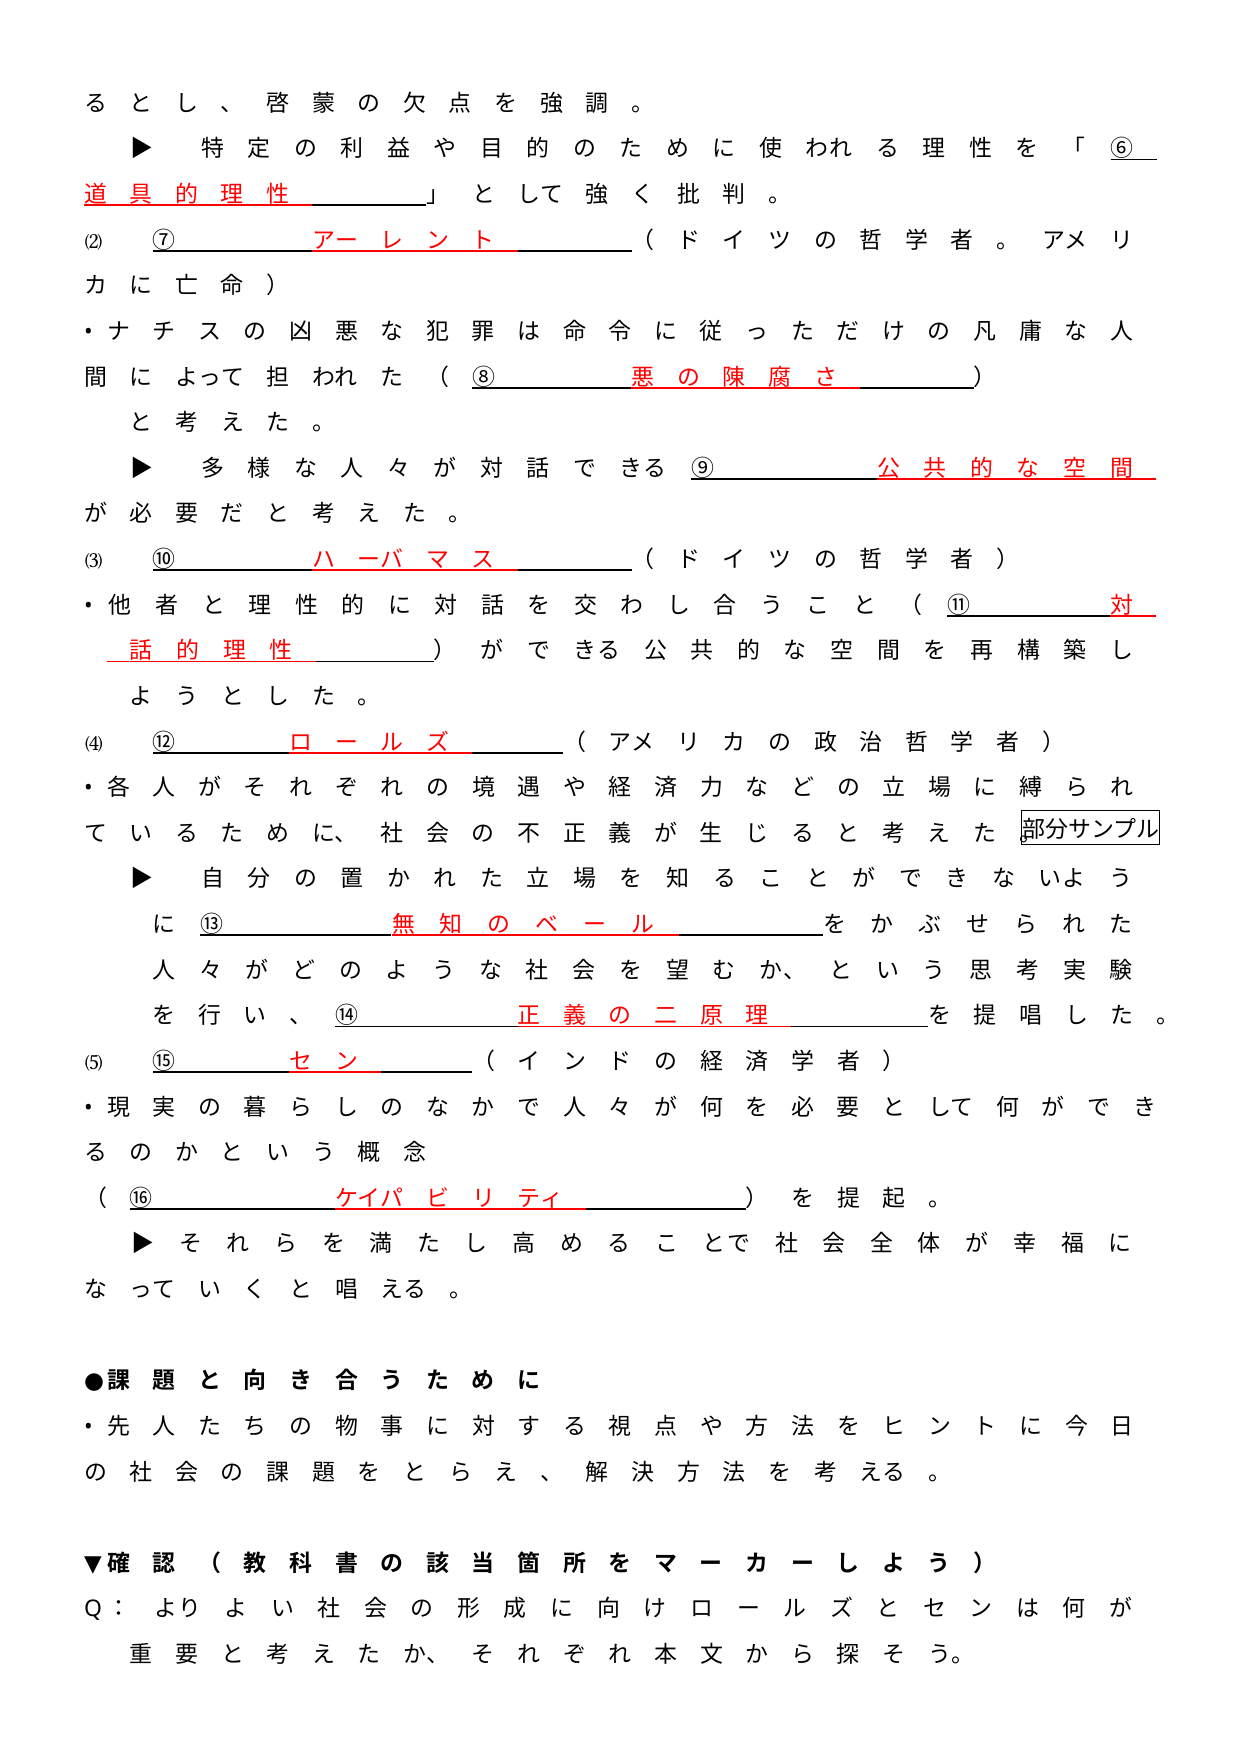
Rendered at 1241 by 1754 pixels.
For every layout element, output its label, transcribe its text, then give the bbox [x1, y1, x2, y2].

text ▼確認（教科書の該当箇所をマーカーしよう） [84, 1538, 1156, 1584]
text • 現実の暮らしのなかで人々が何を必要として何ができるのかという概念 [84, 1082, 1156, 1173]
text ▶ 特定の利益や目的のために使われる理性を「⑥ 道具的理性 」として強く批判。 [84, 124, 1156, 215]
text ⑸ ⑮ セン （インドの経済学者） [84, 1037, 1156, 1082]
text ⑵ ⑦ アーレント （ドイツの哲学者。アメリカに亡命） [84, 215, 1156, 307]
text • ナチスの凶悪な犯罪は命令に従っただけの凡庸な人間によって担われた（⑧ 悪の陳腐さ ） [84, 307, 1156, 398]
text Q：よりよい社会の形成に向けロールズとセンは何が重要と考えたか、それぞれ本文から探そう。 [84, 1584, 1156, 1675]
text • 先人たちの物事に対する視点や方法をヒントに今日の社会の課題をとらえ、解決方法を考える。 [84, 1402, 1156, 1493]
text （⑯ ケイパビリティ ）を提起。 [84, 1173, 1156, 1219]
text ▶それらを満たし高めることで社会全体が幸福になっていくと唱える。 [84, 1219, 1156, 1310]
text ▶ 自分の置かれた立場を知ることができないように⑬ 無知のベール をかぶせられた人々がどのような社会を望むか、という思考実験を行い、⑭ 正義の二原理 を提唱した。 [84, 854, 1156, 1037]
text ⑶ ⑩ ハーバマス （ドイツの哲学者） [84, 535, 1156, 580]
text • 各人がそれぞれの境遇や経済力などの立場に縛られているために、社会の不正義が生じると考えた。 [84, 763, 1156, 854]
text と考えた。 [84, 398, 1156, 443]
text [84, 78, 1156, 124]
text ▶ 多様な人々が対話できる⑨ 公共的な空間 が必要だと考えた。 [84, 443, 1156, 535]
text ⑷ ⑫ ロールズ （アメリカの政治哲学者） [84, 717, 1156, 763]
text • 他者と理性的に対話を交わし合うこと（⑪ 対話的理性 ）ができる公共的な空間を再構築しようとした。 [84, 580, 1156, 717]
text ●課題と向き合うために [84, 1356, 1156, 1402]
